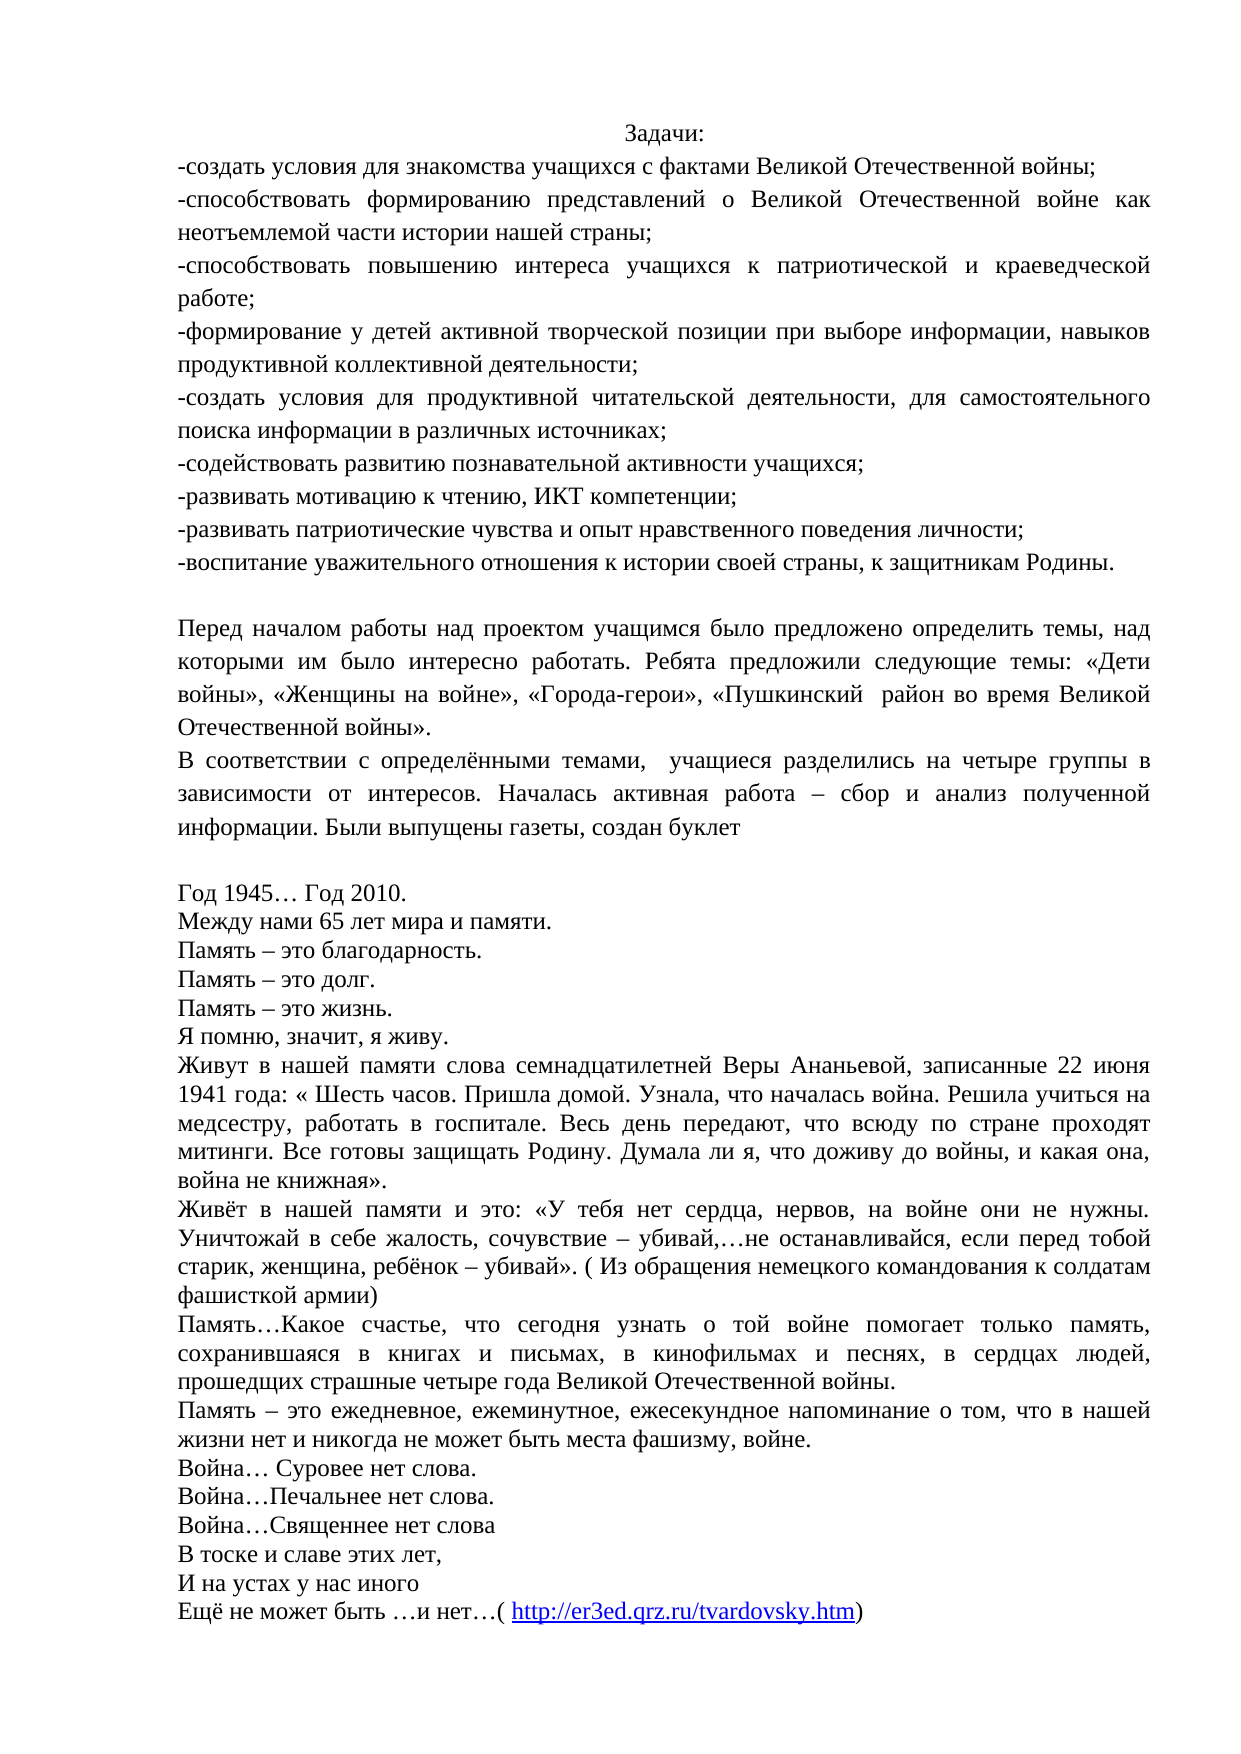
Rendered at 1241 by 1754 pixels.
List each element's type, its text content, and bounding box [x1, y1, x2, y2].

text В тоске и славе этих лет, [177, 1539, 1152, 1568]
text Память – это ежедневное, ежеминутное, ежесекундное напоминание о том, что в нашей жизни нет и никогда не может быть места фашизму, войне. [177, 1395, 1152, 1453]
text Память – это жизнь. [177, 993, 1152, 1021]
text Война… Суровее нет слова. [177, 1453, 1152, 1481]
text -воспитание уважительного отношения к истории своей страны, к защитникам Родины. [177, 547, 1152, 576]
text В соответствии с определёнными темами, учащиеся разделились на четыре группы в зависимости от интересов. Началась активная работа – сбор и анализ полученной информации. Были выпущены газеты, создан буклет [177, 746, 1152, 840]
text Перед началом работы над проектом учащимся было предложено определить темы, над которыми им было интересно работать. Ребята предложили следующие темы: «Дети войны», «Женщины на войне», «Города-герои», «Пушкинский район во время Великой Отечественной войны». [177, 613, 1152, 741]
text Год 1945… Год 2010. [177, 878, 1152, 906]
text Задачи: [177, 118, 1152, 147]
text -развивать мотивацию к чтению, ИКТ компетенции; [177, 481, 1152, 510]
text Память – это благодарность. [177, 935, 1152, 964]
text Память…Какое счастье, что сегодня узнать о той войне помогает только память, сохранившаяся в книгах и письмах, в кинофильмах и песнях, в сердцах людей, прошедщих страшные четыре года Великой Отечественной войны. [177, 1309, 1152, 1395]
text Война…Священнее нет слова [177, 1510, 1152, 1539]
text Память – это долг. [177, 964, 1152, 993]
text -способствовать формированию представлений о Великой Отечественной войне как неотъемлемой части истории нашей страны; [177, 184, 1152, 246]
text Живёт в нашей памяти и это: «У тебя нет сердца, нервов, на войне они не нужны. Уничтожай в себе жалость, сочувствие – убивай,…не останавливайся, если перед тобой старик, женщина, ребёнок – убивай». ( Из обращения немецкого командования к солдатам фашисткой армии) [177, 1194, 1152, 1309]
text Война…Печальнее нет слова. [177, 1481, 1152, 1510]
text -способствовать повышению интереса учащихся к патриотической и краеведческой работе; [177, 250, 1152, 312]
text -создать условия для продуктивной читательской деятельности, для самостоятельного поиска информации в различных источниках; [177, 382, 1152, 444]
text Живут в нашей памяти слова семнадцатилетней Веры Ананьевой, записанные 22 июня 1941 года: « Шесть часов. Пришла домой. Узнала, что началась война. Решила учиться на медсестру, работать в госпитале. Весь день передают, что всюду по стране проходят митинги. Все готовы защищать Родину. Думала ли я, что доживу до войны, и какая она, война не книжная». [177, 1050, 1152, 1194]
text Я помню, значит, я живу. [177, 1021, 1152, 1050]
text -развивать патриотические чувства и опыт нравственного поведения личности; [177, 514, 1152, 543]
text -формирование у детей активной творческой позиции при выборе информации, навыков продуктивной коллективной деятельности; [177, 316, 1152, 378]
text -создать условия для знакомства учащихся с фактами Великой Отечественной войны; [177, 151, 1152, 180]
text И на устах у нас иного [177, 1568, 1152, 1596]
text Ещё не может быть …и нет…( http://er3ed.qrz.ru/tvardovsky.htm) [177, 1596, 1152, 1625]
text -содействовать развитию познавательной активности учащихся; [177, 448, 1152, 477]
text Между нами 65 лет мира и памяти. [177, 906, 1152, 935]
